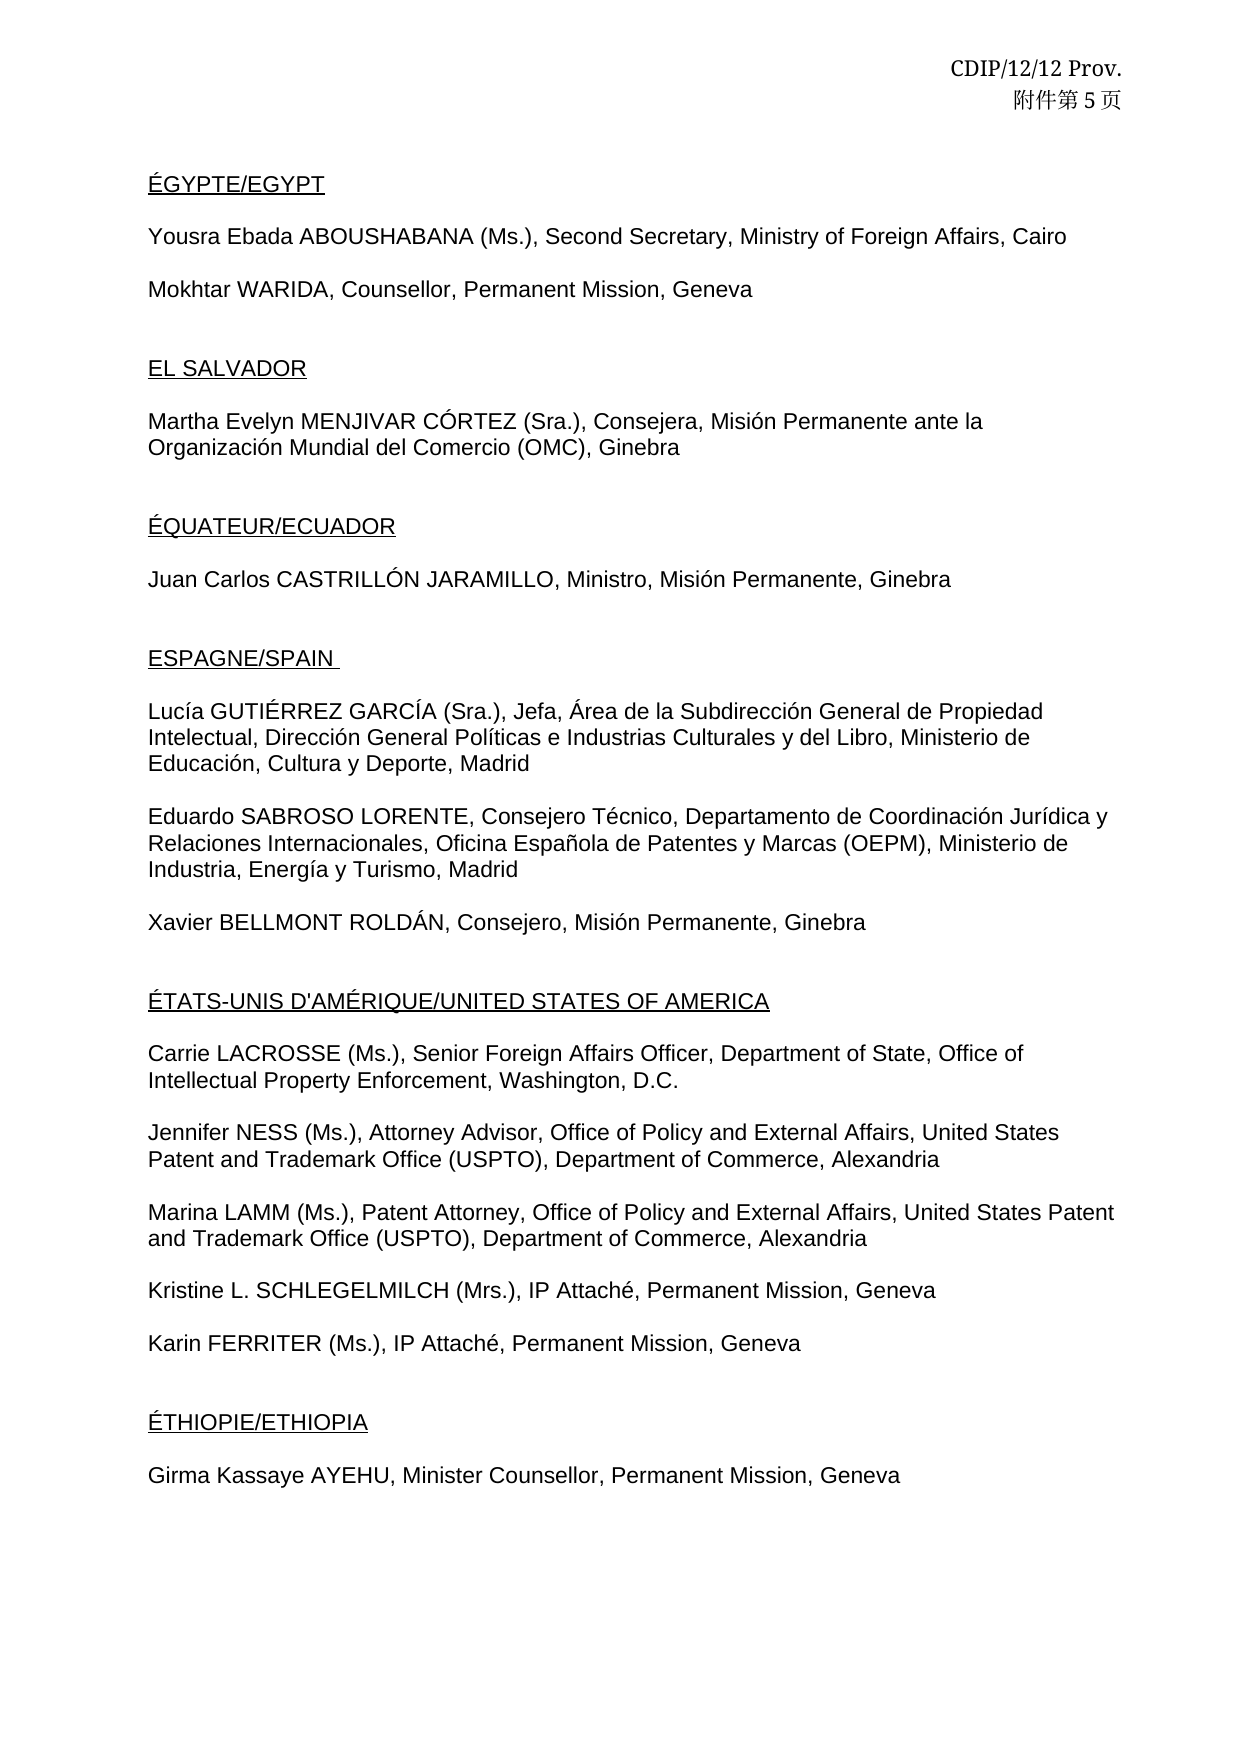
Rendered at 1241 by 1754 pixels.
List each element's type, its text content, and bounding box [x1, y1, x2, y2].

text Marina LAMM (Ms.), Patent Attorney, Office of Policy and External Affairs, United States Patent and Trademark Office (USPTO), Department of Commerce, Alexandria [148, 1198, 1122, 1251]
text Lucía GUTIÉRREZ GARCÍA (Sra.), Jefa, Área de la Subdirección General de Propiedad Intelectual, Dirección General Políticas e Industrias Culturales y del Libro, Ministerio de Educación, Cultura y Deporte, Madrid [148, 698, 1122, 777]
text Girma Kassaye AYEHU, Minister Counsellor, Permanent Mission, Geneva [148, 1462, 1122, 1488]
text ESPAGNE/SPAIN [148, 645, 1122, 671]
text Jennifer NESS (Ms.), Attorney Advisor, Office of Policy and External Affairs, United States Patent and Trademark Office (USPTO), Department of Commerce, Alexandria [148, 1119, 1122, 1172]
text EL SALVADOR [148, 355, 1122, 381]
text Yousra Ebada ABOUSHABANA (Ms.), Second Secretary, Ministry of Foreign Affairs, Cairo [148, 223, 1122, 250]
text Xavier BELLMONT ROLDÁN, Consejero, Misión Permanente, Ginebra [148, 908, 1122, 935]
text ÉGYPTE/EGYPT [148, 171, 1122, 197]
text Juan Carlos CASTRILLÓN JARAMILLO, Ministro, Misión Permanente, Ginebra [148, 566, 1122, 592]
text Kristine L. SCHLEGELMILCH (Mrs.), IP Attaché, Permanent Mission, Geneva [148, 1277, 1122, 1304]
text ÉQUATEUR/ECUADOR [148, 513, 1122, 539]
text Karin FERRITER (Ms.), IP Attaché, Permanent Mission, Geneva [148, 1330, 1122, 1357]
text ÉTATS-UNIS D'AMÉRIQUE/UNITED STATES OF AMERICA [148, 988, 1122, 1014]
text Eduardo SABROSO LORENTE, Consejero Técnico, Departamento de Coordinación Jurídica y Relaciones Internacionales, Oficina Española de Patentes y Marcas (OEPM), Ministerio de Industria, Energía y Turismo, Madrid [148, 803, 1122, 882]
text ÉTHIOPIE/ETHIOPIA [148, 1409, 1122, 1436]
text Carrie LACROSSE (Ms.), Senior Foreign Affairs Officer, Department of State, Office of Intellectual Property Enforcement, Washington, D.C. [148, 1040, 1122, 1093]
text Martha Evelyn MENJIVAR CÓRTEZ (Sra.), Consejera, Misión Permanente ante la Organización Mundial del Comercio (OMC), Ginebra [148, 408, 1122, 461]
text Mokhtar WARIDA, Counsellor, Permanent Mission, Geneva [148, 276, 1122, 302]
